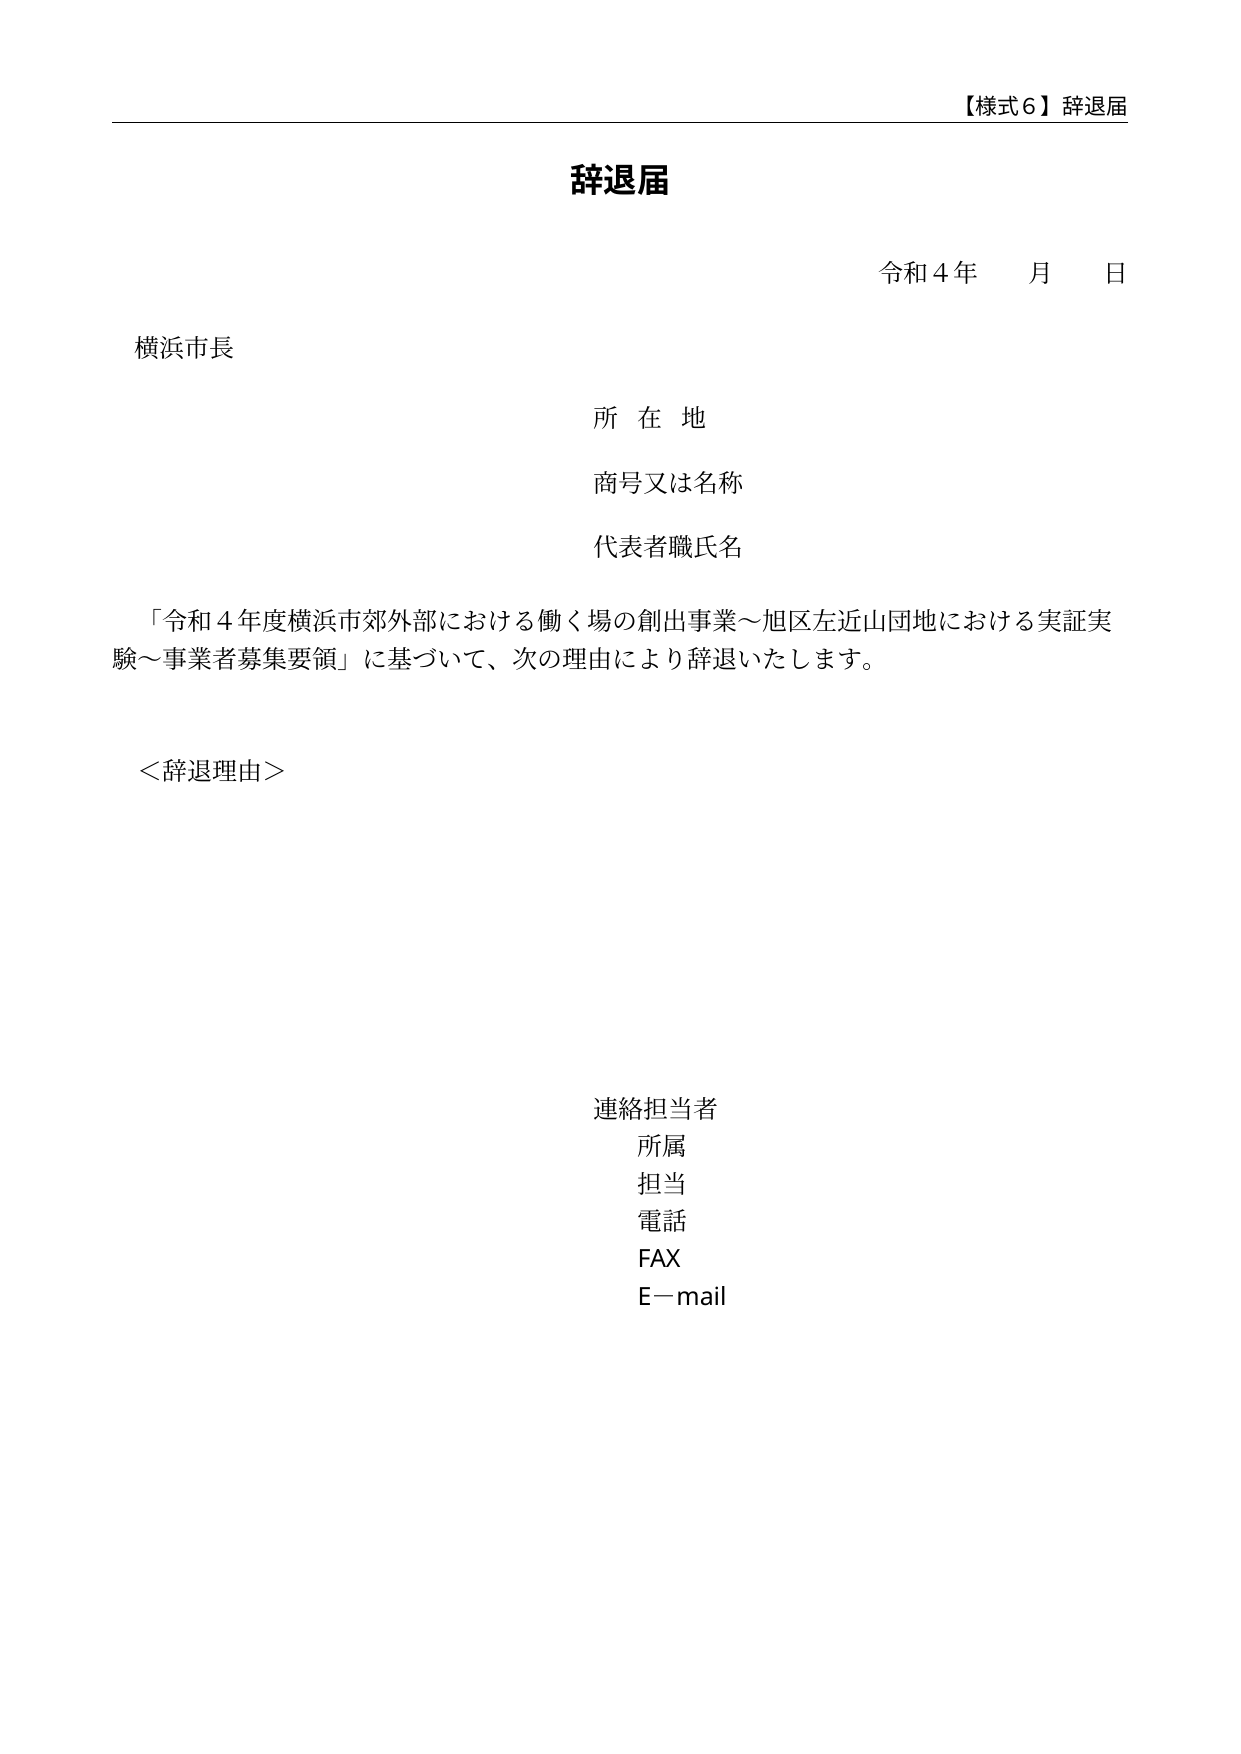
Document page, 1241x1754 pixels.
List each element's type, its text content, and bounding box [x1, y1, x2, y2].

text 代表者職氏名 [112, 528, 1128, 564]
text 電話 [637, 1201, 1128, 1239]
text 連絡担当者 [593, 1089, 1128, 1126]
text E－mail [637, 1276, 1128, 1314]
text 所属 [637, 1126, 1128, 1164]
text 辞退届 [112, 140, 1128, 215]
title 「令和４年度横浜市郊外部における働く場の創出事業～旭区左近山団地における実証実験～事業者募集要領」に基づいて、次の理由により辞退いたします。 [112, 601, 1131, 676]
text 担当 [637, 1164, 1128, 1201]
text 令和４年 月 日 [112, 253, 1128, 290]
text ＜辞退理由＞ [112, 751, 1128, 789]
text 所在地 [112, 399, 1128, 435]
text 商号又は名称 [112, 463, 1128, 499]
text 横浜市長 [134, 328, 1128, 365]
text FAX [637, 1239, 1128, 1276]
